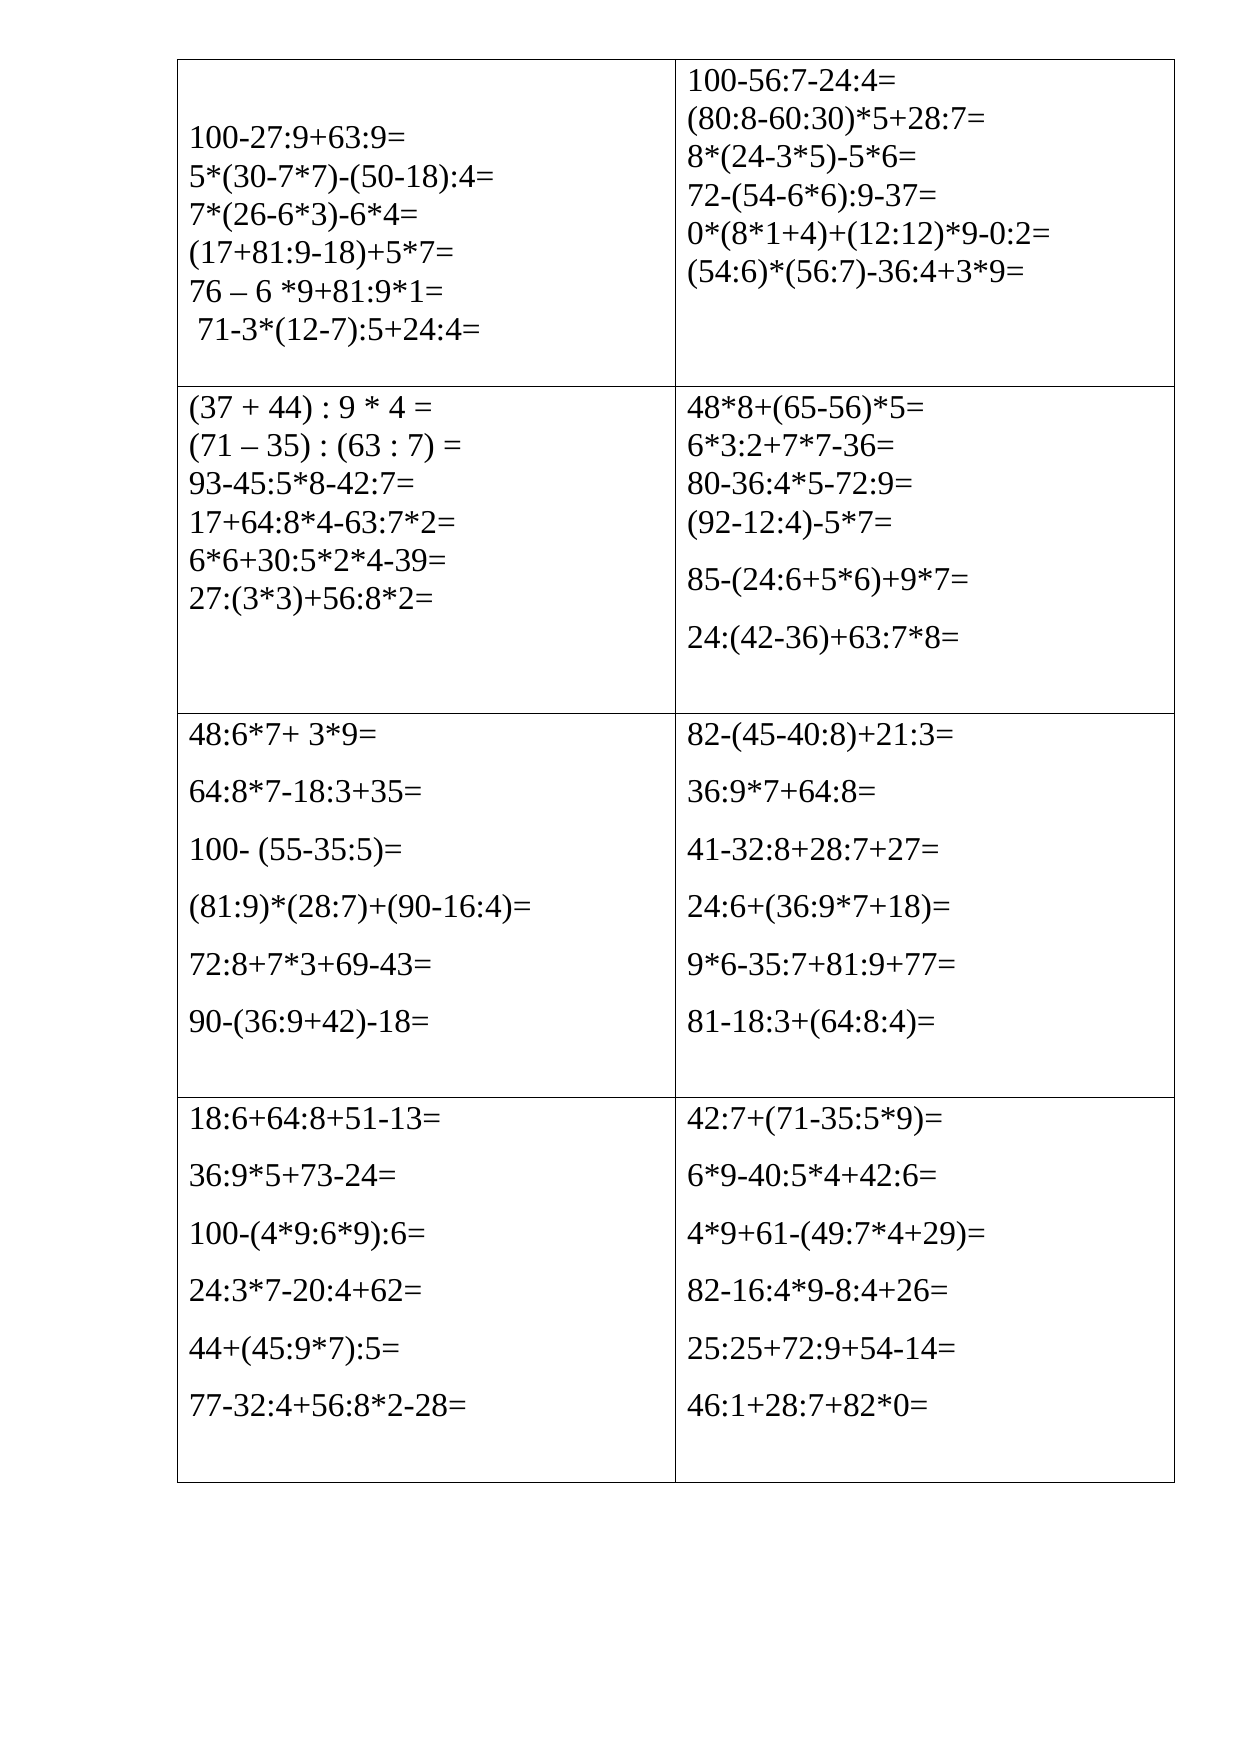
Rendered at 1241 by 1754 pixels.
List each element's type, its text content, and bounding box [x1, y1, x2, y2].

table_cell 48*8+(65-56)*5= 6*3:2+7*7-36= 80-36:4*5-72:9= (92-12:4)-5*7= 85-(24:6+5*6)+9*7= 24:(42-36)+63:7*8= [676, 387, 1174, 713]
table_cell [676, 60, 1174, 386]
table_cell 48:6*7+ 3*9= 64:8*7-18:3+35= 100- (55-35:5)= (81:9)*(28:7)+(90-16:4)= 72:8+7*3+69-43= 90-(36:9+42)-18= [178, 714, 675, 1097]
table_cell (37 + 44) : 9 * 4 = (71 – 35) : (63 : 7) = 93-45:5*8-42:7= 17+64:8*4-63:7*2= 6*6+30:5*2*4-39= 27:(3*3)+56:8*2= [178, 387, 675, 713]
table_cell 42:7+(71-35:5*9)= 6*9-40:5*4+42:6= 4*9+61-(49:7*4+29)= 82-16:4*9-8:4+26= 25:25+72:9+54-14= 46:1+28:7+82*0= [676, 1098, 1174, 1482]
table_cell 18:6+64:8+51-13= 36:9*5+73-24= 100-(4*9:6*9):6= 24:3*7-20:4+62= 44+(45:9*7):5= 77-32:4+56:8*2-28= [178, 1098, 675, 1482]
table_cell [178, 60, 675, 386]
table_cell 82-(45-40:8)+21:3= 36:9*7+64:8= 41-32:8+28:7+27= 24:6+(36:9*7+18)= 9*6-35:7+81:9+77= 81-18:3+(64:8:4)= [676, 714, 1174, 1097]
